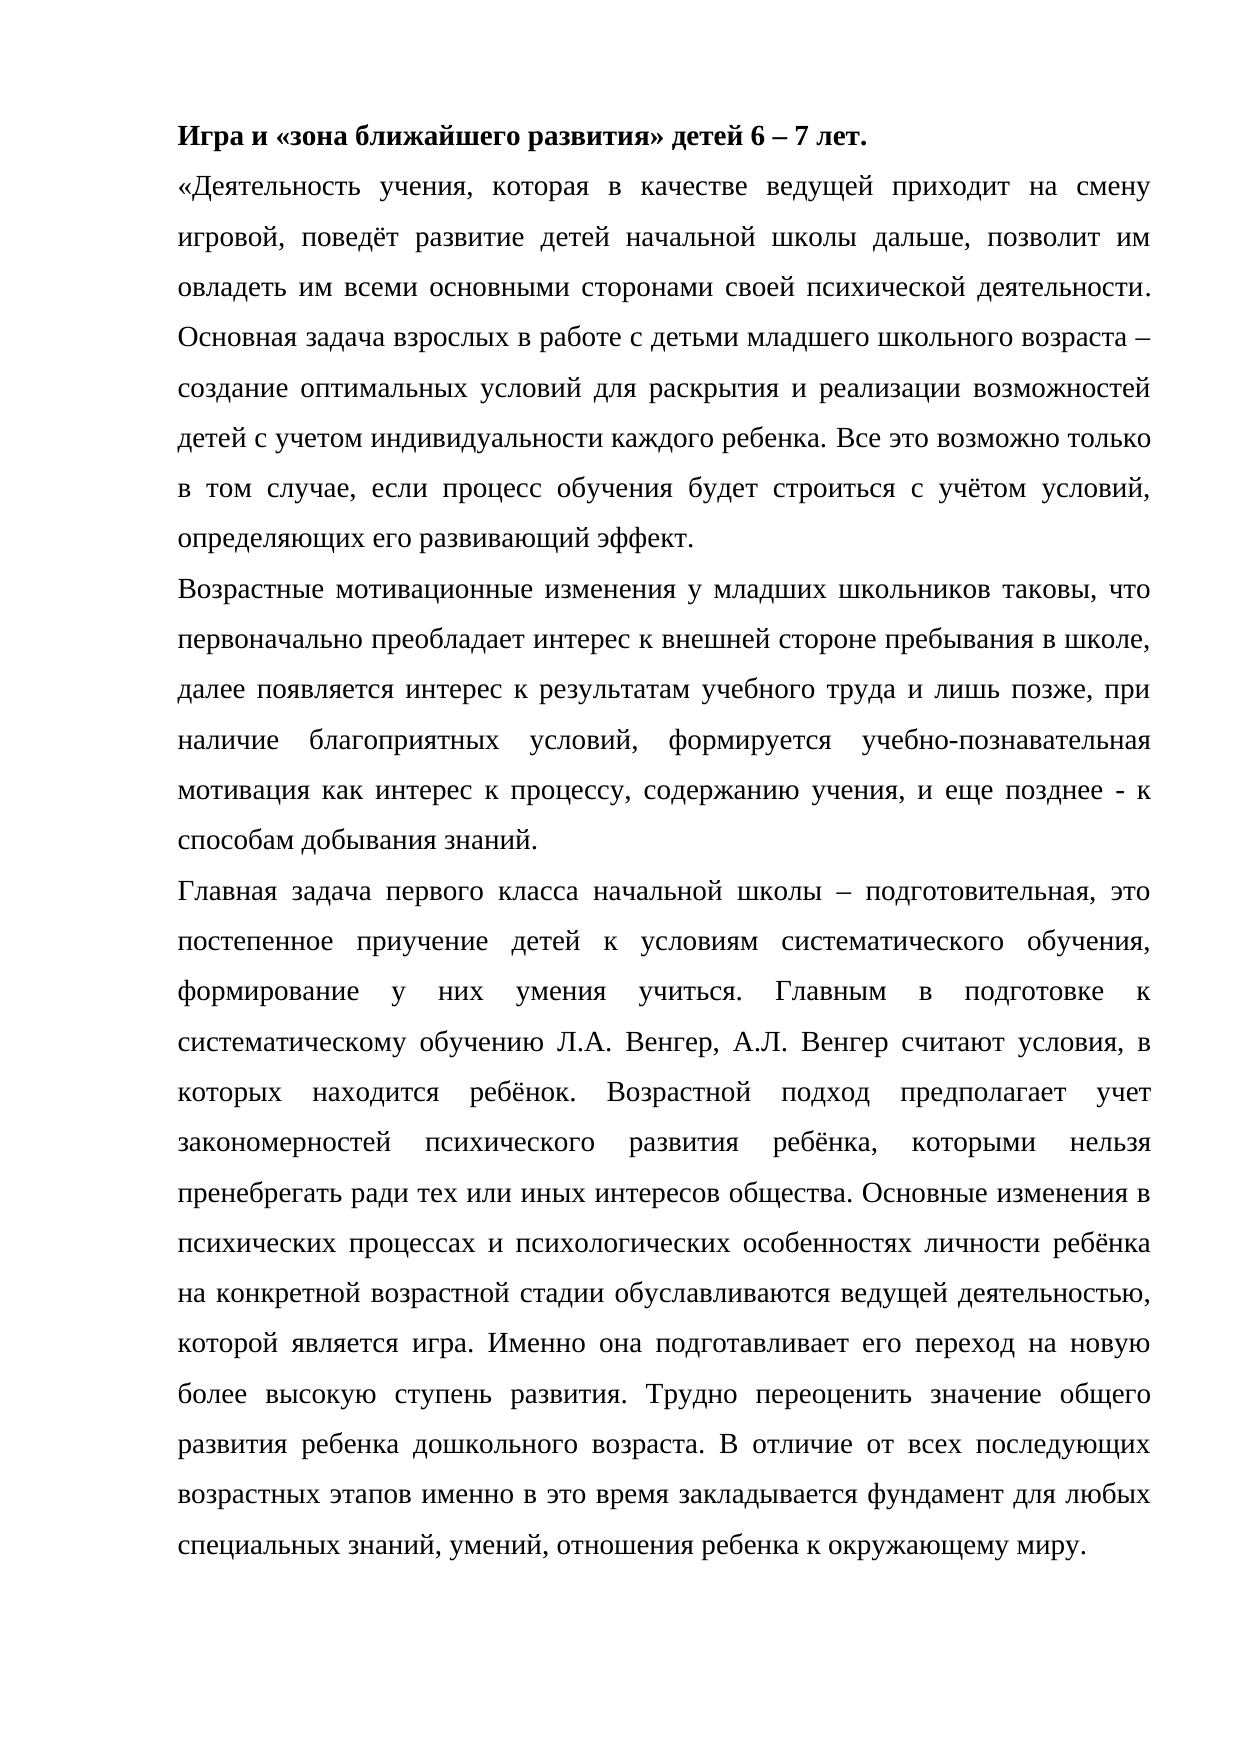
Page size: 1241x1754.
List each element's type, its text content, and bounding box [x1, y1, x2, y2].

text «Деятельность учения, которая в качестве ведущей приходит на смену игровой, поведёт развитие детей начальной школы дальше, позволит им овладеть им всеми основными сторонами своей психической деятельности. Основная задача взрослых в работе с детьми младшего школьного возраста – создание оптимальных условий для раскрытия и реализации возможностей детей с учетом индивидуальности каждого ребенка. Все это возможно только в том случае, если процесс обучения будет строиться с учётом условий, определяющих его развивающий эффект. [177, 168, 1152, 554]
text Игра и «зона ближайшего развития» детей 6 – 7 лет. [177, 118, 1152, 152]
text Возрастные мотивационные изменения у младших школьников таковы, что первоначально преобладает интерес к внешней стороне пребывания в школе, далее появляется интерес к результатам учебного труда и лишь позже, при наличие благоприятных условий, формируется учебно-познавательная мотивация как интерес к процессу, содержанию учения, и еще позднее - к способам добывания знаний. [177, 571, 1152, 856]
text Главная задача первого класса начальной школы – подготовительная, это постепенное приучение детей к условиям систематического обучения, формирование у них умения учиться. Главным в подготовке к систематическому обучению Л.А. Венгер, А.Л. Венгер считают условия, в которых находится ребёнок. Возрастной подход предполагает учет закономерностей психического развития ребёнка, которыми нельзя пренебрегать ради тех или иных интересов общества. Основные изменения в психических процессах и психологических особенностях личности ребёнка на конкретной возрастной стадии обуславливаются ведущей деятельностью, которой является игра. Именно она подготавливает его переход на новую более высокую ступень развития. Трудно переоценить значение общего развития ребенка дошкольного возраста. В отличие от всех последующих возрастных этапов именно в это время закладывается фундамент для любых специальных знаний, умений, отношения ребенка к окружающему миру. [177, 873, 1152, 1560]
